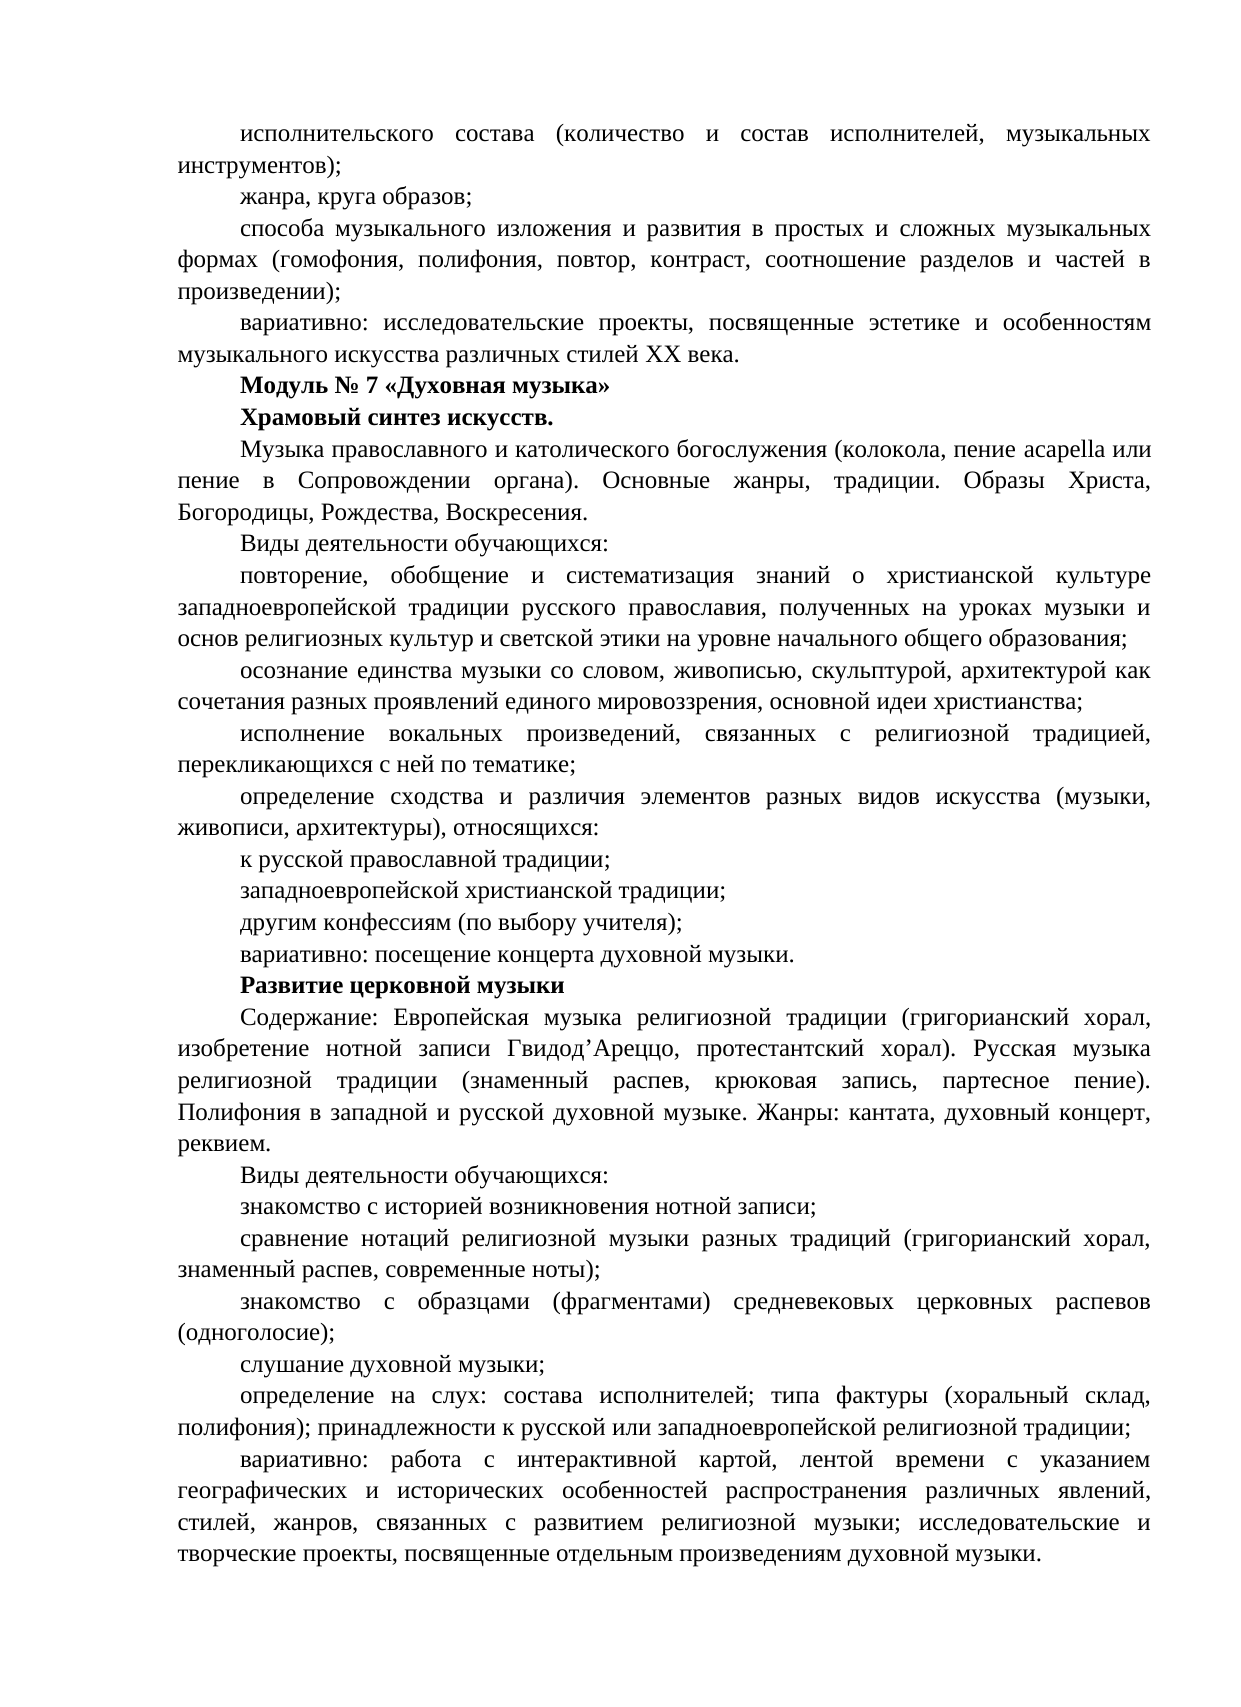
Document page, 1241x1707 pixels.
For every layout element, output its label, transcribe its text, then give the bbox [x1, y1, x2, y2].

text знакомство с историей возникновения нотной записи; [177, 1191, 1152, 1220]
text Виды деятельности обучающихся: [177, 528, 1152, 557]
text определение на слух: состава исполнителей; типа фактуры (хоральный склад, полифония); принадлежности к русской или западноевропейской религиозной традиции; [177, 1381, 1152, 1441]
text Модуль № 7 «Духовная музыка» [177, 371, 1152, 399]
text другим конфессиям (по выбору учителя); [177, 907, 1152, 936]
text вариативно: посещение концерта духовной музыки. [177, 939, 1152, 967]
text к русской православной традиции; [177, 844, 1152, 873]
text определение сходства и различия элементов разных видов искусства (музыки, живописи, архитектуры), относящихся: [177, 781, 1152, 841]
text вариативно: работа с интерактивной картой, лентой времени с указанием географических и исторических особенностей распространения различных явлений, стилей, жанров, связанных с развитием религиозной музыки; исследовательские и творческие проекты, посвященные отдельным произведениям духовной музыки. [177, 1444, 1152, 1567]
text Виды деятельности обучающихся: [177, 1160, 1152, 1188]
text осознание единства музыки со словом, живописью, скульптурой, архитектурой как сочетания разных проявлений единого мировоззрения, основной идеи христианства; [177, 655, 1152, 715]
text Музыка православного и католического богослужения (колокола, пение acapella или пение в Сопровождении органа). Основные жанры, традиции. Образы Христа, Богородицы, Рождества, Воскресения. [177, 434, 1152, 526]
text Содержание: Европейская музыка религиозной традиции (григорианский хорал, изобретение нотной записи Гвидод’Ареццо, протестантский хорал). Русская музыка религиозной традиции (знаменный распев, крюковая запись, партесное пение). Полифония в западной и русской духовной музыке. Жанры: кантата, духовный концерт, реквием. [177, 1002, 1152, 1157]
text слушание духовной музыки; [177, 1349, 1152, 1378]
text исполнительского состава (количество и состав исполнителей, музыкальных инструментов); [177, 118, 1152, 178]
text сравнение нотаций религиозной музыки разных традиций (григорианский хорал, знаменный распев, современные ноты); [177, 1223, 1152, 1283]
text знакомство с образцами (фрагментами) средневековых церковных распевов (одноголосие); [177, 1286, 1152, 1346]
text Развитие церковной музыки [177, 970, 1152, 999]
text способа музыкального изложения и развития в простых и сложных музыкальных формах (гомофония, полифония, повтор, контраст, соотношение разделов и частей в произведении); [177, 213, 1152, 305]
text западноевропейской христианской традиции; [177, 876, 1152, 904]
text повторение, обобщение и систематизация знаний о христианской культуре западноевропейской традиции русского православия, полученных на уроках музыки и основ религиозных культур и светской этики на уровне начального общего образования; [177, 560, 1152, 652]
text Храмовый синтез искусств. [177, 402, 1152, 431]
text исполнение вокальных произведений, связанных с религиозной традицией, перекликающихся с ней по тематике; [177, 718, 1152, 778]
text жанра, круга образов; [177, 181, 1152, 210]
text вариативно: исследовательские проекты, посвященные эстетике и особенностям музыкального искусства различных стилей XX века. [177, 307, 1152, 368]
